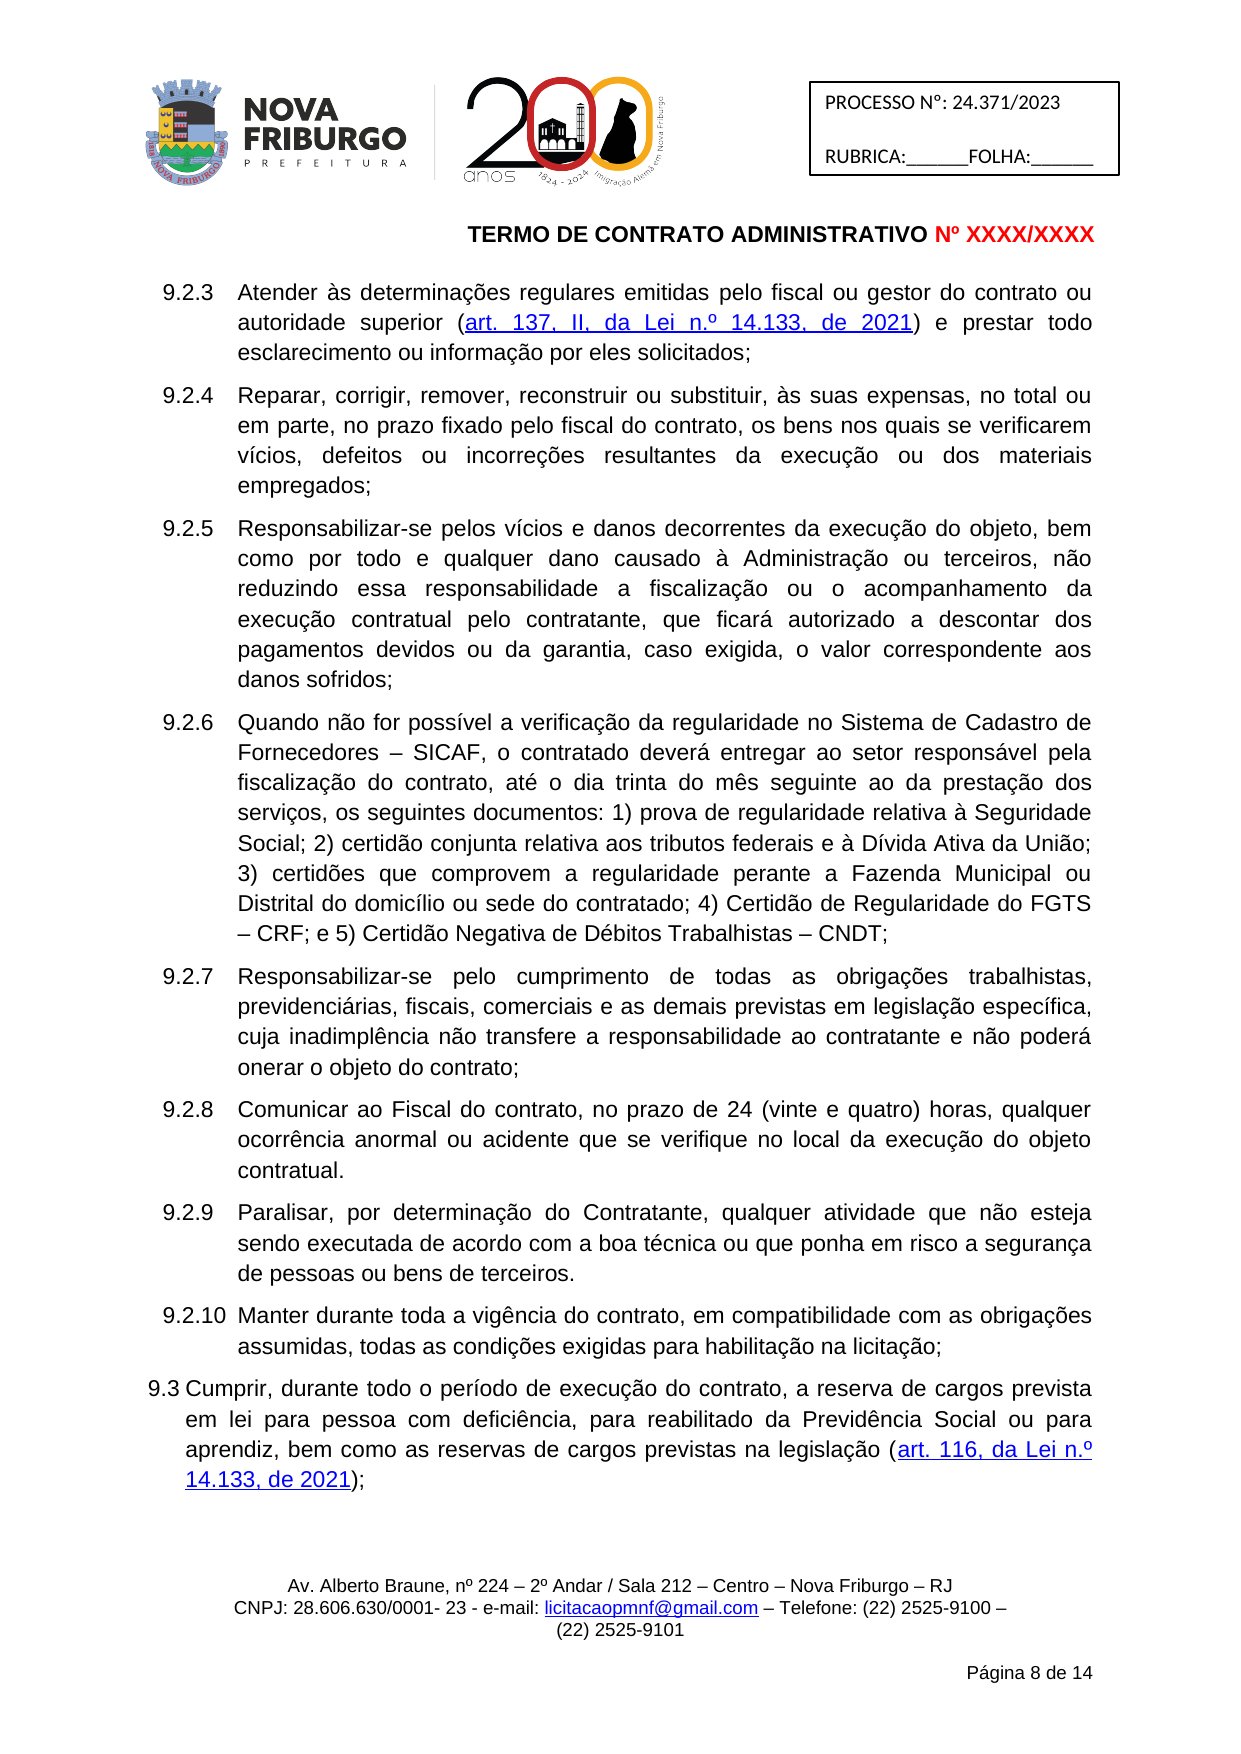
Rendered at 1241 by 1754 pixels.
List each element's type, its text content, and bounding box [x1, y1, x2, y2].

list Responsabilizar-se pelos vícios e danos decorrentes da execução do objeto, bem como por todo e qualquer dano causado à Administração ou terceiros, não reduzindo essa responsabilidade a fiscalização ou o acompanhamento da execução contratual pelo contratante, que ficará autorizado a descontar dos pagamentos devidos ou da garantia, caso exigida, o valor correspondente aos danos sofridos; [162, 515, 1092, 692]
picture [118, 44, 697, 215]
list Quando não for possível a verificação da regularidade no Sistema de Cadastro de Fornecedores – SICAF, o contratado deverá entregar ao setor responsável pela fiscalização do contrato, até o dia trinta do mês seguinte ao da prestação dos serviços, os seguintes documentos: 1) prova de regularidade relativa à Seguridade Social; 2) certidão conjunta relativa aos tributos federais e à Dívida Ativa da União; 3) certidões que comprovem a regularidade perante a Fazenda Municipal ou Distrital do domicílio ou sede do contratado; 4) Certidão de Regularidade do FGTS – CRF; e 5) Certidão Negativa de Débitos Trabalhistas – CNDT; [162, 709, 1092, 947]
list Reparar, corrigir, remover, reconstruir ou substituir, às suas expensas, no total ou em parte, no prazo fixado pelo fiscal do contrato, os bens nos quais se verificarem vícios, defeitos ou incorreções resultantes da execução ou dos materiais empregados; [162, 382, 1092, 499]
list Manter durante toda a vigência do contrato, em compatibilidade com as obrigações assumidas, todas as condições exigidas para habilitação na licitação; [162, 1302, 1092, 1359]
list Cumprir, durante todo o período de execução do contrato, a reserva de cargos prevista em lei para pessoa com deficiência, para reabilitado da Previdência Social ou para aprendiz, bem como as reservas de cargos previstas na legislação (art. 116, da Lei n.º 14.133, de 2021); [148, 1375, 1092, 1492]
list Atender às determinações regulares emitidas pelo fiscal ou gestor do contrato ou autoridade superior (art. 137, II, da Lei n.º 14.133, de 2021) e prestar todo esclarecimento ou informação por eles solicitados; [162, 278, 1092, 365]
list Comunicar ao Fiscal do contrato, no prazo de 24 (vinte e quatro) horas, qualquer ocorrência anormal ou acidente que se verifique no local da execução do objeto contratual. [162, 1096, 1092, 1183]
list Responsabilizar-se pelo cumprimento de todas as obrigações trabalhistas, previdenciárias, fiscais, comerciais e as demais previstas em legislação específica, cuja inadimplência não transfere a responsabilidade ao contratante e não poderá onerar o objeto do contrato; [162, 963, 1092, 1080]
list Paralisar, por determinação do Contratante, qualquer atividade que não esteja sendo executada de acordo com a boa técnica ou que ponha em risco a segurança de pessoas ou bens de terceiros. [162, 1199, 1092, 1286]
